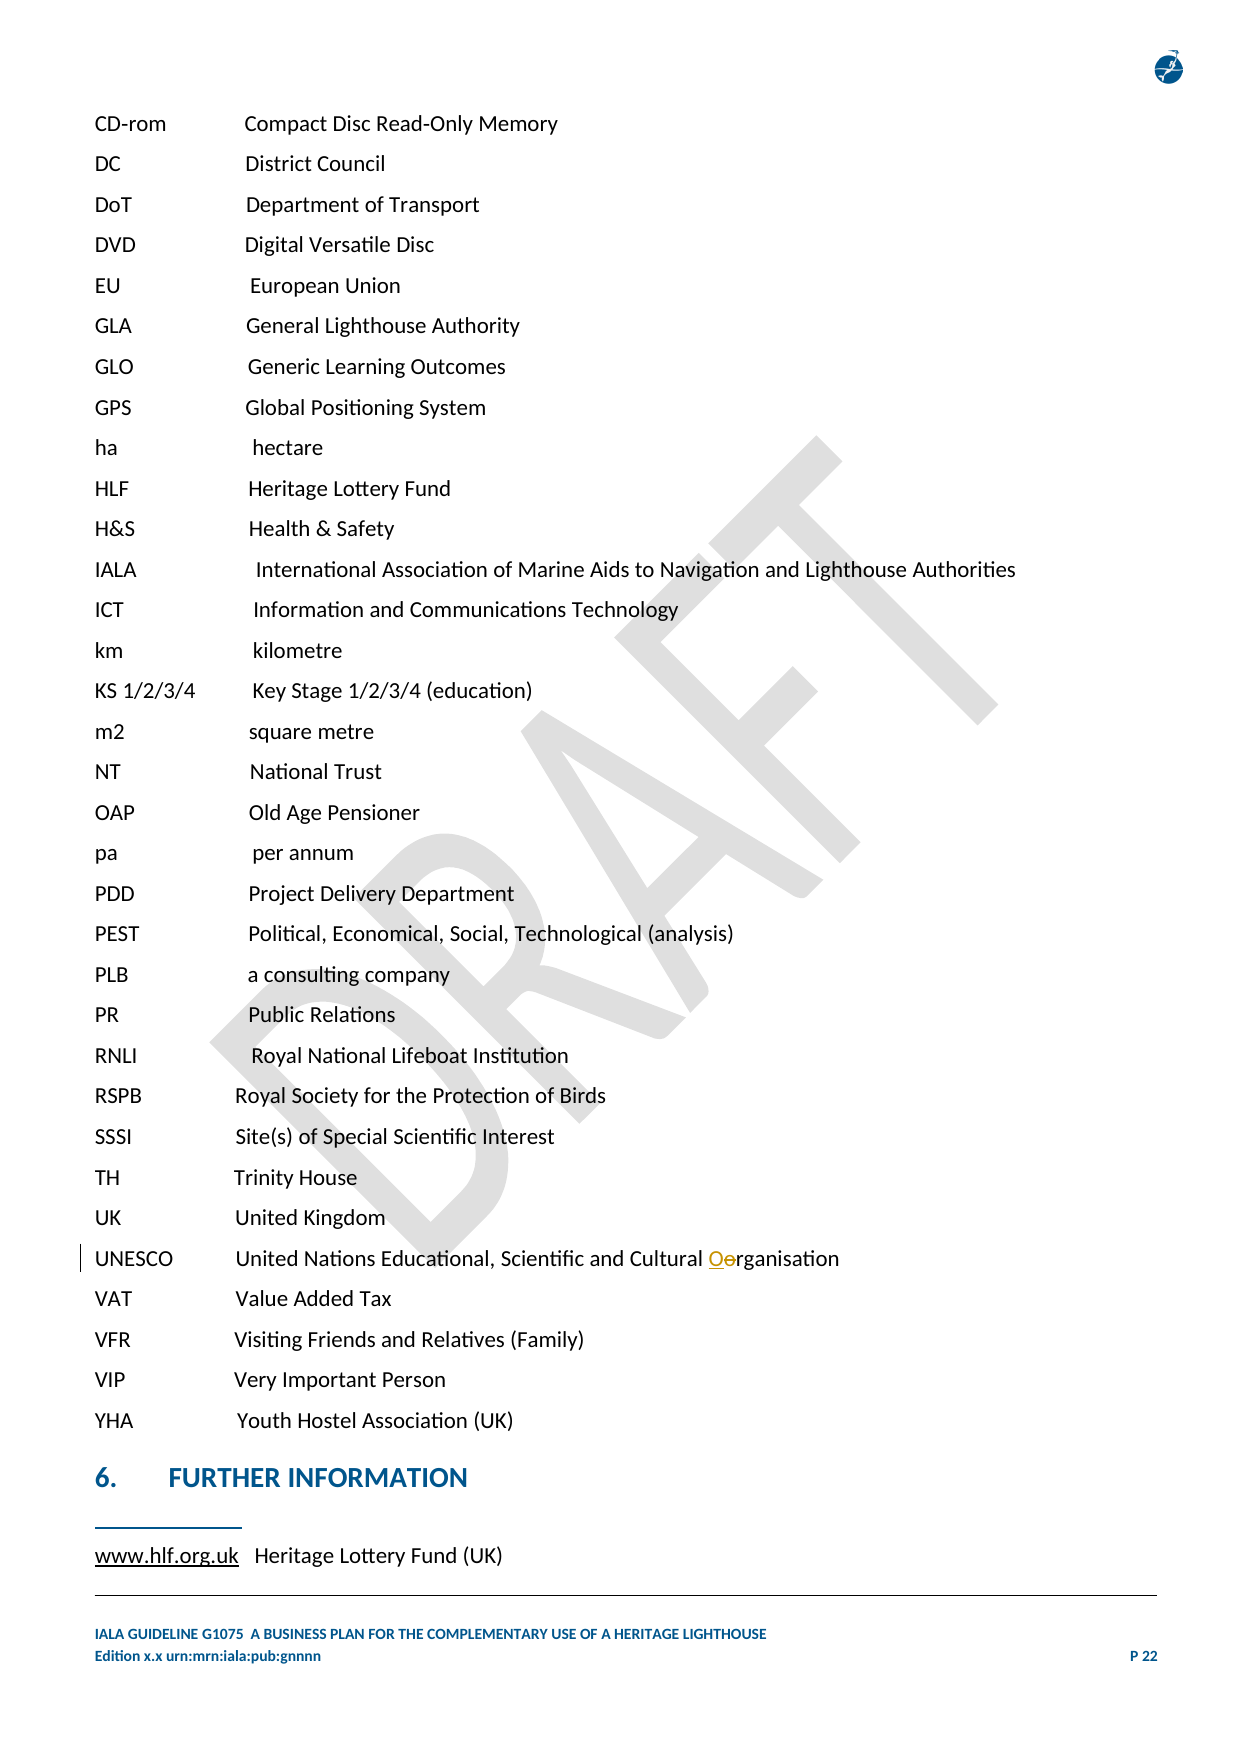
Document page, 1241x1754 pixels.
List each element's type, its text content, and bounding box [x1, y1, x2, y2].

text VIP Very Important Person [94, 1365, 1157, 1393]
text VFR Visiting Friends and Relatives (Family) [94, 1325, 1157, 1353]
text DoT Department of Transport [94, 190, 1157, 218]
text SSSI Site(s) of Special Scientific Interest [94, 1122, 1157, 1150]
text UK United Kingdom [94, 1203, 1157, 1231]
text VAT Value Added Tax [94, 1284, 1157, 1312]
text pa per annum [94, 838, 1157, 866]
text DVD Digital Versatile Disc [94, 231, 1157, 259]
text PR Public Relations [94, 1001, 1157, 1028]
text OAP Old Age Pensioner [94, 798, 1157, 826]
picture [1123, 0, 1241, 119]
text H&S Health & Safety [94, 514, 1157, 542]
text TH Trinity House [94, 1163, 1157, 1191]
text CD‐rom Compact Disc Read‐Only Memory [94, 109, 1157, 137]
text GLO Generic Learning Outcomes [94, 352, 1157, 380]
text NT National Trust [94, 757, 1157, 785]
text YHA Youth Hostel Association (UK) [94, 1406, 1157, 1434]
text DC District Council [94, 149, 1157, 178]
text KS 1/2/3/4 Key Stage 1/2/3/4 (education) [94, 676, 1157, 704]
text UNESCO United Nations Educational, Scientific and Cultural rganisation [94, 1244, 1157, 1272]
text ha hectare [94, 433, 1157, 461]
text m2 square metre [94, 717, 1157, 745]
text GLA General Lighthouse Authority [94, 312, 1157, 340]
text HLF Heritage Lottery Fund [94, 474, 1157, 502]
text RSPB Royal Society for the Protection of Birds [94, 1082, 1157, 1109]
text km kilometre [94, 636, 1157, 664]
subtitle FURTHER INFORMATION [94, 1459, 1157, 1494]
text ICT Information and Communications Technology [94, 595, 1157, 623]
text RNLI Royal National Lifeboat Institution [94, 1041, 1157, 1069]
text EU European Union [94, 271, 1157, 299]
text IALA International Association of Marine Aids to Navigation and Lighthouse Authorities [94, 555, 1157, 583]
text PDD Project Delivery Department [94, 879, 1157, 907]
text PEST Political, Economical, Social, Technological (analysis) [94, 919, 1157, 947]
text PLB a consulting company [94, 960, 1157, 988]
text GPS Global Positioning System [94, 393, 1157, 421]
text www.hlf.org.uk Heritage Lottery Fund (UK) [94, 1541, 1157, 1569]
